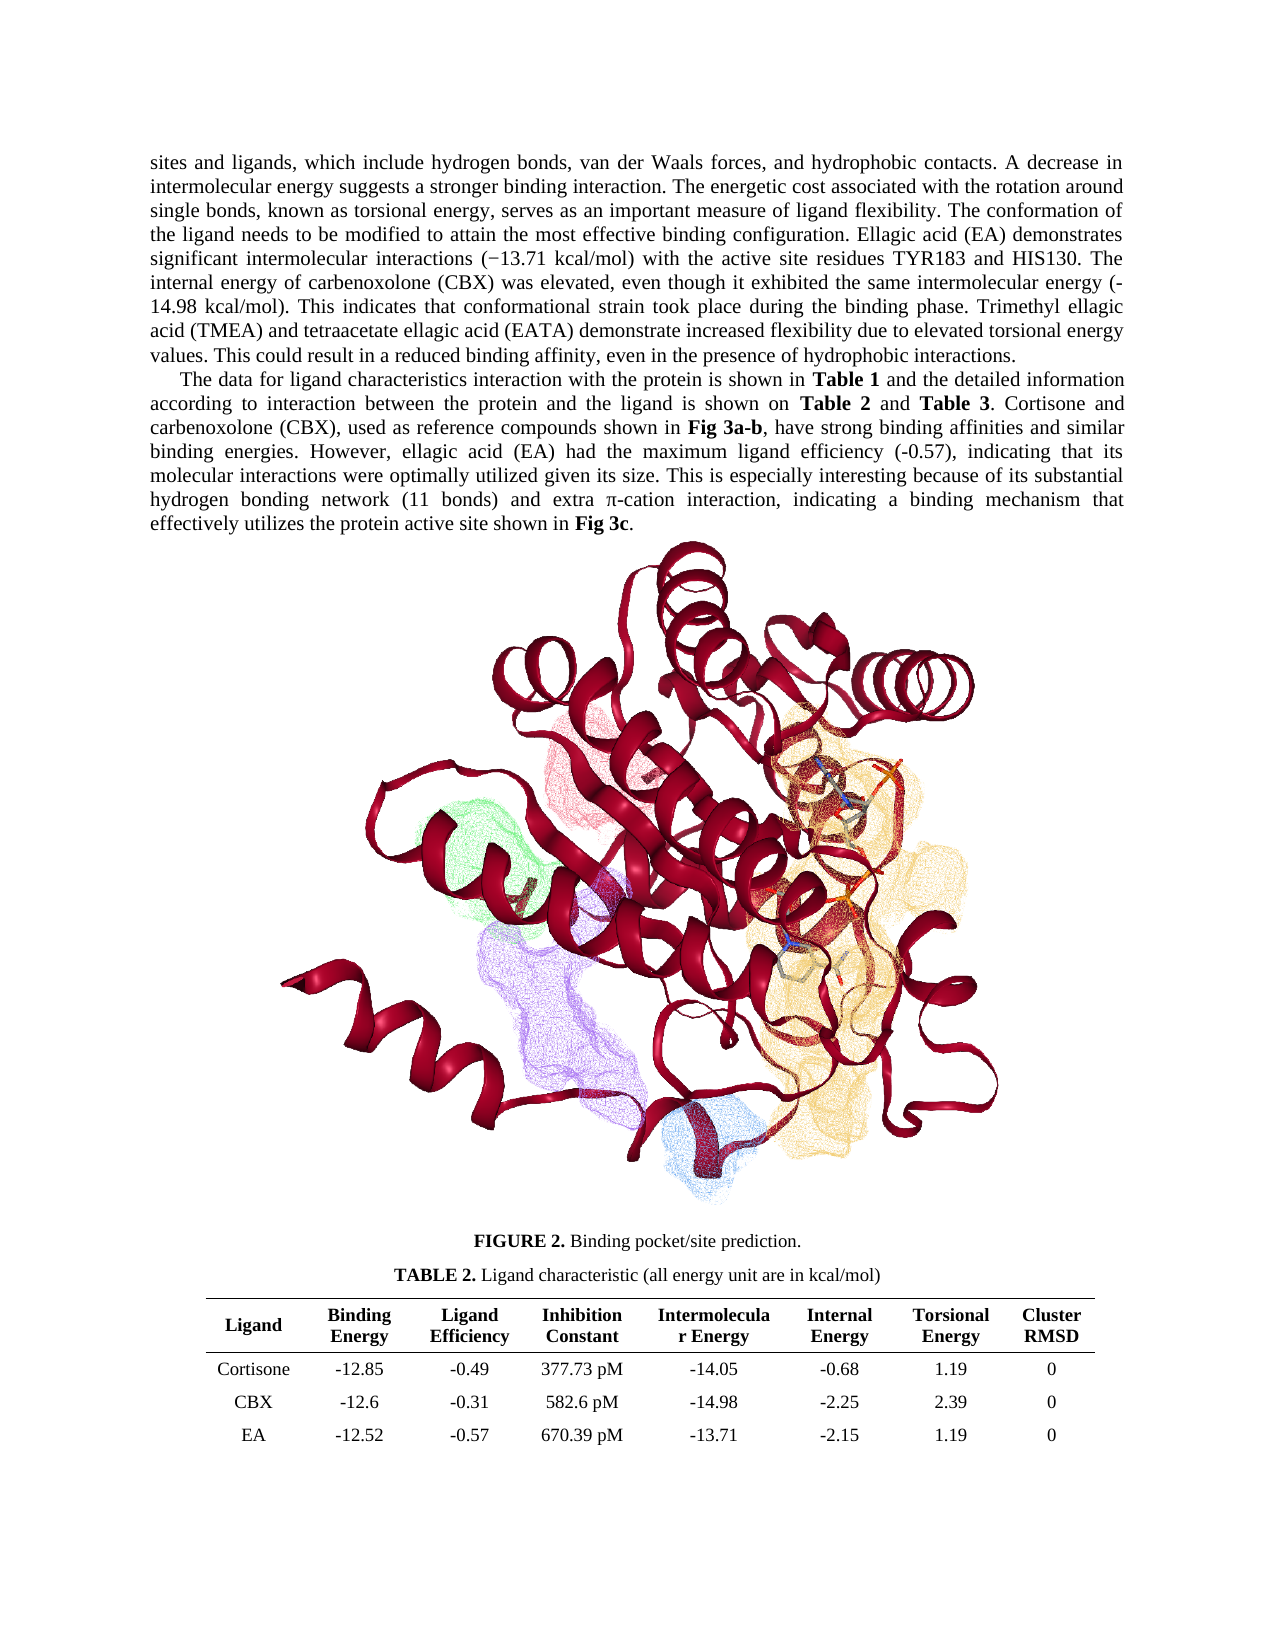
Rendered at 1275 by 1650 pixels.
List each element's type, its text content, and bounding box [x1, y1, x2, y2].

table_cell -12.6 [301, 1385, 417, 1418]
table_header Intermolecular Energy [642, 1299, 785, 1352]
table_cell -0.49 [418, 1353, 522, 1385]
table_cell 0 [1008, 1419, 1095, 1452]
table_header Inhibition Constant [522, 1299, 642, 1352]
table_cell 2.39 [894, 1385, 1008, 1418]
table_cell -2.15 [785, 1419, 893, 1452]
picture [273, 535, 1002, 1217]
table_cell -14.05 [642, 1353, 785, 1385]
table_cell -0.57 [418, 1419, 522, 1452]
text FIGURE 2. Binding pocket/site prediction. [150, 1229, 1125, 1251]
text The data for ligand characteristics interaction with the protein is shown in Table 1 and the detailed information according to interaction between the protein and the ligand is shown on Table 2 and Table 3. Cortisone and carbenoxolone (CBX), used as reference compounds shown in Fig 3a-b, have strong binding affinities and similar binding energies. However, ellagic acid (EA) had the maximum ligand efficiency (-0.57), indicating that its molecular interactions were optimally utilized given its size. This is especially interesting because of its substantial hydrogen bonding network (11 bonds) and extra π-cation interaction, indicating a binding mechanism that effectively utilizes the protein active site shown in Fig 3c. [150, 367, 1125, 535]
table_cell 0 [1008, 1353, 1095, 1385]
table_header Ligand [206, 1299, 301, 1352]
table_header Binding Energy [301, 1299, 417, 1352]
table_cell -0.31 [418, 1385, 522, 1418]
table_header Cluster RMSD [1008, 1299, 1095, 1352]
table_header Ligand Efficiency [418, 1299, 522, 1352]
table_cell -12.85 [301, 1353, 417, 1385]
table_header Torsional Energy [894, 1299, 1008, 1352]
table_cell -14.98 [642, 1385, 785, 1418]
table_header Internal Energy [785, 1299, 893, 1352]
table_cell -13.71 [642, 1419, 785, 1452]
table_cell Cortisone [206, 1353, 301, 1385]
table_cell -0.68 [785, 1353, 893, 1385]
table_cell 1.19 [894, 1353, 1008, 1385]
table_cell CBX [206, 1385, 301, 1418]
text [150, 150, 1125, 367]
table_cell 1.19 [894, 1419, 1008, 1452]
table_cell 377.73 pM [522, 1353, 642, 1385]
table_cell -12.52 [301, 1419, 417, 1452]
table_cell 0 [1008, 1385, 1095, 1418]
table_cell 670.39 pM [522, 1419, 642, 1452]
table_cell EA [206, 1419, 301, 1452]
text TABLE 2. Ligand characteristic (all energy unit are in kcal/mol) [150, 1263, 1125, 1285]
table_cell -2.25 [785, 1385, 893, 1418]
table_cell 582.6 pM [522, 1385, 642, 1418]
